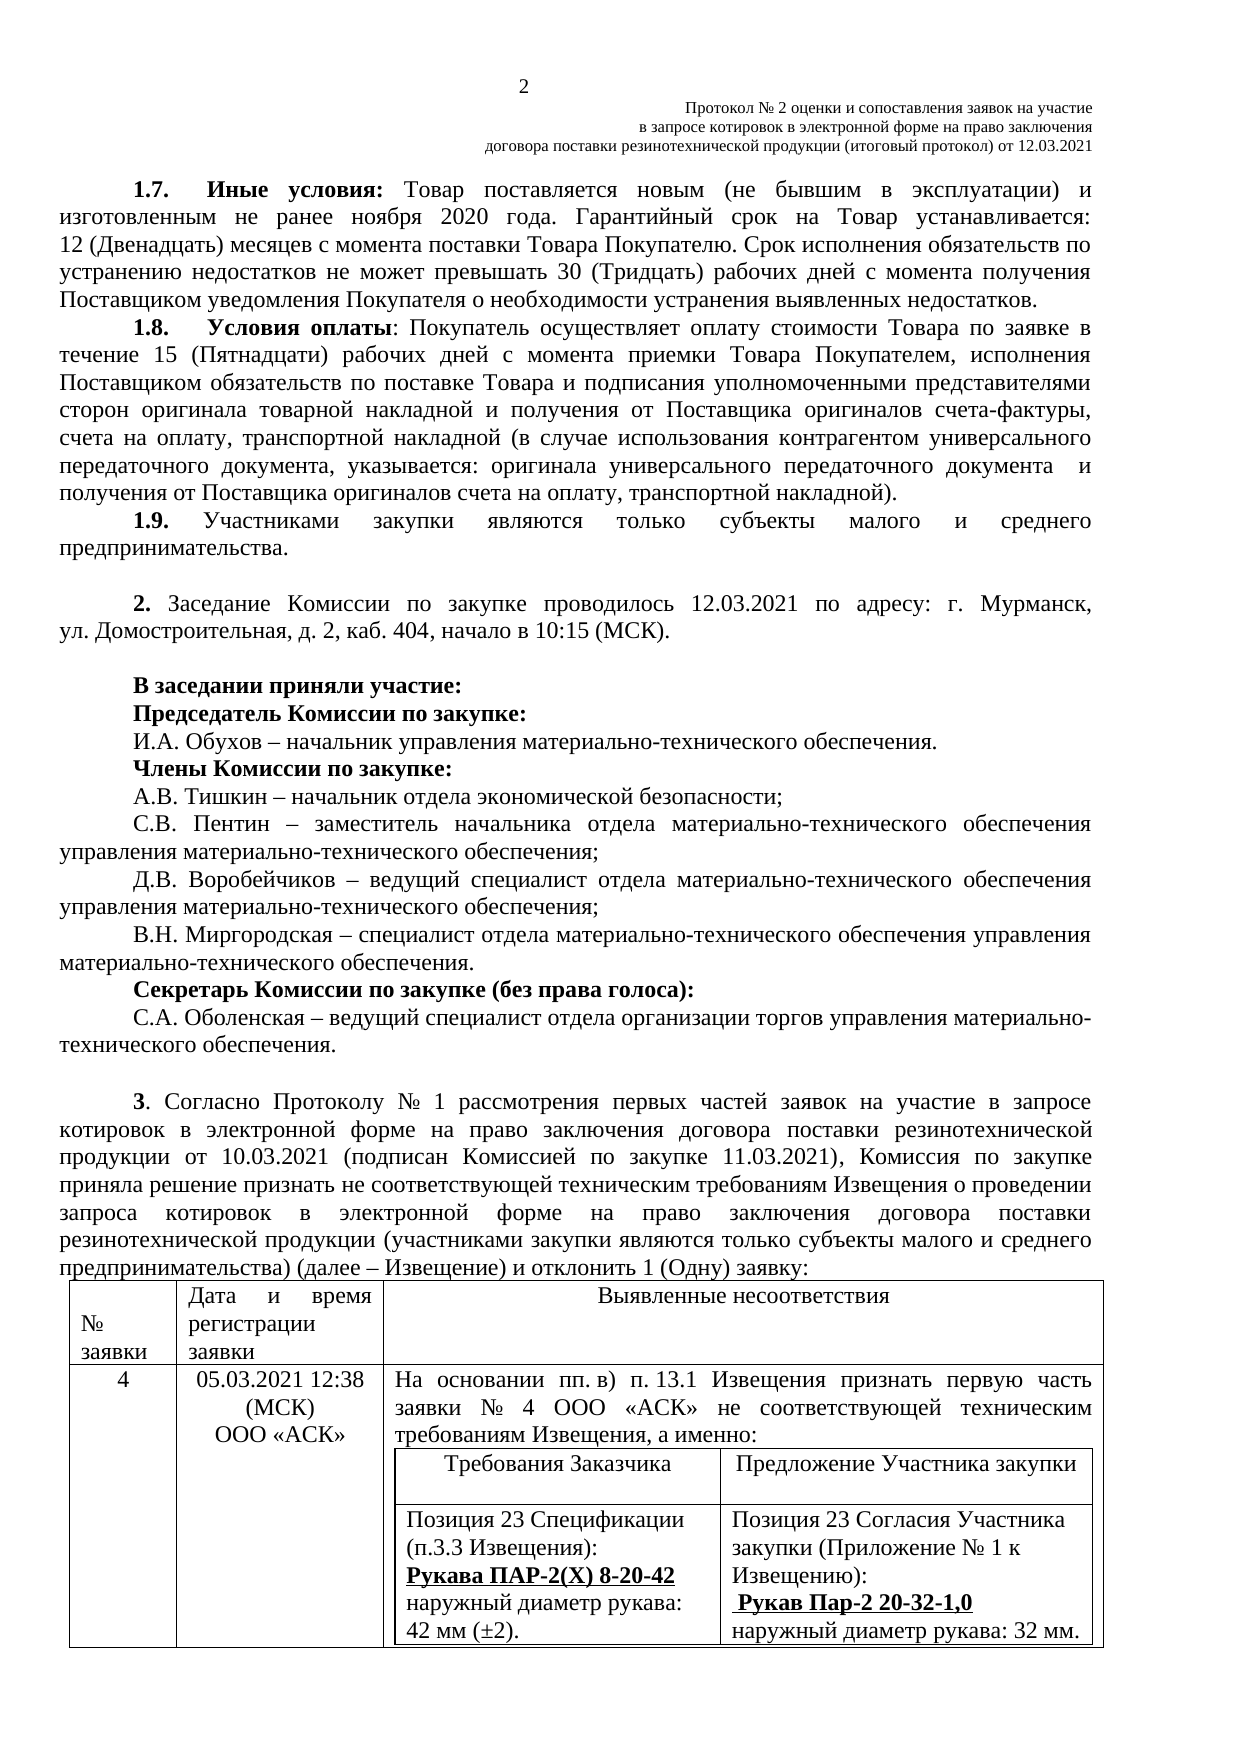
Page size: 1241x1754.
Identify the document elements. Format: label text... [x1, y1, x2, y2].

text Члены Комиссии по закупке: [59, 754, 1092, 782]
list Иные условия: Товар поставляется новым (не бывшим в эксплуатации) и изготовленным не ранее ноября 2020 года. Гарантийный срок на Товар устанавливается: 12 (Двенадцать) месяцев с момента поставки Товара Покупателю. Срок исполнения обязательств по устранению недостатков не может превышать 30 (Тридцать) рабочих дней с момента получения Поставщиком уведомления Покупателя о необходимости устранения выявленных недостатков. [59, 174, 1092, 313]
list 1.9. Участниками закупки являются только субъекты малого и среднего предпринимательства. [59, 506, 1092, 561]
list Условия оплаты: Покупатель осуществляет оплату стоимости Товара по заявке в течение 15 (Пятнадцати) рабочих дней с момента приемки Товара Покупателем, исполнения Поставщиком обязательств по поставке Товара и подписания уполномоченными представителями сторон оригинала товарной накладной и получения от Поставщика оригиналов счета-фактуры, счета на оплату, транспортной накладной (в случае использования контрагентом универсального передаточного документа, указывается: оригинала универсального передаточного документа и получения от Поставщика оригиналов счета на оплату, транспортной накладной). [59, 313, 1092, 506]
table_header Выявленные несоответствия [384, 1281, 1103, 1364]
text А.В. Тишкин – начальник отдела экономической безопасности; [59, 782, 1092, 809]
table_cell 05.03.2021 12:38 (МСК) ООО «АСК» [177, 1365, 383, 1647]
text Д.В. Воробейчиков – ведущий специалист отдела материально-технического обеспечения управления материально-технического обеспечения; [59, 865, 1092, 920]
text Секретарь Комиссии по закупке (без права голоса): [59, 975, 1092, 1003]
text В заседании приняли участие: [59, 671, 1092, 699]
table_header № заявки [70, 1281, 176, 1364]
text С.В. Пентин – заместитель начальника отдела материально-технического обеспечения управления материально-технического обеспечения; [59, 809, 1092, 865]
table_header Дата и время регистрации заявки [177, 1281, 383, 1364]
list 3. Согласно Протоколу № 1 рассмотрения первых частей заявок на участие в запросе котировок в электронной форме на право заключения договора поставки резинотехнической продукции от 10.03.2021 (подписан Комиссией по закупке 11.03.2021), Комиссия по закупке приняла решение признать не соответствующей техническим требованиям Извещения о проведении запроса котировок в электронной форме на право заключения договора поставки резинотехнической продукции (участниками закупки являются только субъекты малого и среднего предпринимательства) (далее – Извещение) и отклонить 1 (Одну) заявку: [59, 1087, 1092, 1280]
text Председатель Комиссии по закупке: [59, 699, 1092, 727]
text И.А. Обухов – начальник управления материально-технического обеспечения. [59, 727, 1092, 754]
subtitle С.А. Оболенская – ведущий специалист отдела организации торгов управления материально-технического обеспечения. [59, 1003, 1092, 1058]
text 2. Заседание Комиссии по закупке проводилось 12.03.2021 по адресу: г. Мурманск, ул. Домостроительная, д. 2, каб. 404, начало в 10:15 (МСК). [59, 589, 1092, 644]
text В.Н. Миргородская – специалист отдела материально-технического обеспечения управления материально-технического обеспечения. [59, 920, 1092, 975]
table_cell 4 [70, 1365, 176, 1647]
table_cell На основании пп. в) п. 13.1 Извещения признать первую часть заявки № 4 ООО «АСК» не соответствующей техническим требованиям Извещения, а именно: [384, 1365, 1103, 1647]
